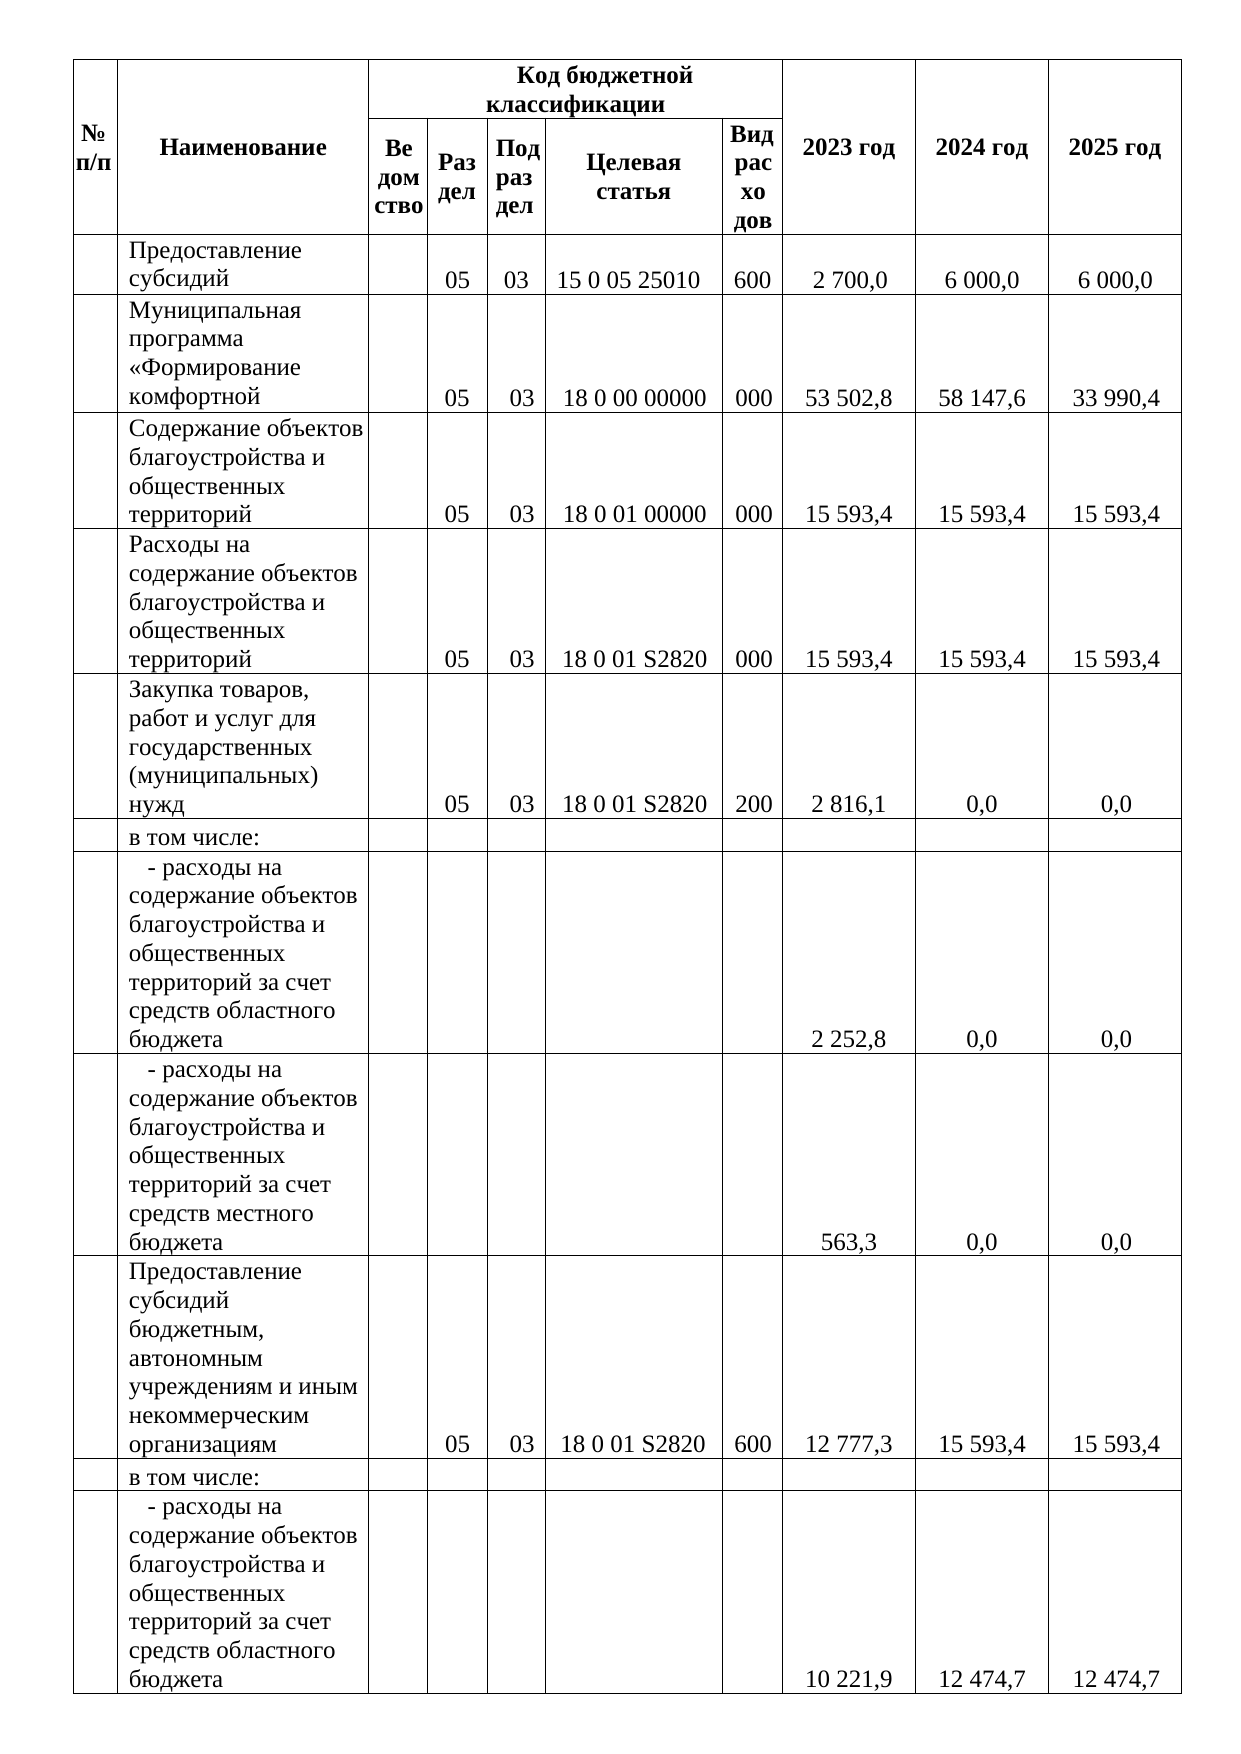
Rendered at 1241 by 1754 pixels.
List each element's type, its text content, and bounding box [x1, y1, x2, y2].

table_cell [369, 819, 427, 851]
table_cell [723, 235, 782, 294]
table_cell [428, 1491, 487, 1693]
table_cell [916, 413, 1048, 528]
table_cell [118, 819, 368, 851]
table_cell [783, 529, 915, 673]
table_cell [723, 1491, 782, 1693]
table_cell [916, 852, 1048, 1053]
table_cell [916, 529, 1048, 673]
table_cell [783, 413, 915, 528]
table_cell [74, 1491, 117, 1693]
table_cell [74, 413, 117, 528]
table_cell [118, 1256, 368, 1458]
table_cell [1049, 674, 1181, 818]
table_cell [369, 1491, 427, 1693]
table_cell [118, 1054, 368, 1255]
table_cell Раз дел [428, 119, 487, 234]
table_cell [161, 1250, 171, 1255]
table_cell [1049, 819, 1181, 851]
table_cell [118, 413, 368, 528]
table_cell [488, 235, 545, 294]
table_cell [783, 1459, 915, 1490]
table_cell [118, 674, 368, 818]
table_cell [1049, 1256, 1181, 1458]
table_cell Ве дом ство [369, 119, 427, 234]
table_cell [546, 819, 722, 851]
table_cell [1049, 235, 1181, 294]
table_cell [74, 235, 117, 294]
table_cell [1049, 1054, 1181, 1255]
table_cell Вид рас хо дов [723, 119, 782, 234]
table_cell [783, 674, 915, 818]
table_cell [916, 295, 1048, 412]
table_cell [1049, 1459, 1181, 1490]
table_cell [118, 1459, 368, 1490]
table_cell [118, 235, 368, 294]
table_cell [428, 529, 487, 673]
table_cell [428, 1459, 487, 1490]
table_header Наименование [118, 60, 368, 234]
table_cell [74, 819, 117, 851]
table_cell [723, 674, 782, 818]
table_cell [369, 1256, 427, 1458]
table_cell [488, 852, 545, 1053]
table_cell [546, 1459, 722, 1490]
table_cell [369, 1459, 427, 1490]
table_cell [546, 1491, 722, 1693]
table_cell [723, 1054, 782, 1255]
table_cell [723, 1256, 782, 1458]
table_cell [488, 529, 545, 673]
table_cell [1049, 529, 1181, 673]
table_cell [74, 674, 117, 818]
table_header 2025 год [1049, 60, 1181, 234]
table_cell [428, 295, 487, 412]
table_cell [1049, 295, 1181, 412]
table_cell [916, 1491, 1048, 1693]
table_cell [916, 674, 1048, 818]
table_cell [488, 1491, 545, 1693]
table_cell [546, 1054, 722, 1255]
table_cell Целевая статья [546, 119, 722, 234]
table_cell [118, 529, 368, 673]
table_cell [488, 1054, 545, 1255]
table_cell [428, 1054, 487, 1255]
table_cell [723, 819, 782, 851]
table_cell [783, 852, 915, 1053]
table_header № п/п [74, 60, 117, 234]
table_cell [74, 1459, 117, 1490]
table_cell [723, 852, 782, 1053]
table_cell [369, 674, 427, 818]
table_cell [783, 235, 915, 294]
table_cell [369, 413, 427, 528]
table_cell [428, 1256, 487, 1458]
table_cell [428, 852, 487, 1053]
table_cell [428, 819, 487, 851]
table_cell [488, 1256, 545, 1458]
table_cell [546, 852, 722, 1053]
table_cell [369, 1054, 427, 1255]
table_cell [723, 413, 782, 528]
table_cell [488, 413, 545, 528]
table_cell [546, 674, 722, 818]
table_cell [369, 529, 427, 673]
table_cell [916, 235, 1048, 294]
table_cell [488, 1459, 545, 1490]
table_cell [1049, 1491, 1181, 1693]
table_header 2023 год [783, 60, 915, 234]
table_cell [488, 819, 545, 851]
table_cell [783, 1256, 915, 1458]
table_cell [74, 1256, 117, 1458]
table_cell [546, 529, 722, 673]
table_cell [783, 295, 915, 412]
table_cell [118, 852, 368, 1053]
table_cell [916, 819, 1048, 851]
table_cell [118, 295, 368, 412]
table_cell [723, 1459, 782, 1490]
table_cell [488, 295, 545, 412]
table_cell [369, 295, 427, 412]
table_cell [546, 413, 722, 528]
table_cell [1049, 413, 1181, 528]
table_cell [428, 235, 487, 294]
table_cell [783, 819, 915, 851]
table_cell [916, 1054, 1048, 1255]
table_header Код бюджетной классификации [369, 60, 782, 118]
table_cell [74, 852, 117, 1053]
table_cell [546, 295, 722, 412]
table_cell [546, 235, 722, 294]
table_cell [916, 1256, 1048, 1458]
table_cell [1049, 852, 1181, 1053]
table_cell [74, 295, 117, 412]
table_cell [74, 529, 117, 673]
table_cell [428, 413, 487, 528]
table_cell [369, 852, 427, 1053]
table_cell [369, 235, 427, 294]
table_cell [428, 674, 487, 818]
table_header 2024 год [916, 60, 1048, 234]
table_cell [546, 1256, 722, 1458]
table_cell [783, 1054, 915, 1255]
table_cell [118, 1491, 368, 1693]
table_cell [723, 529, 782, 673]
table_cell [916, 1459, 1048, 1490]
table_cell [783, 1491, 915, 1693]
table_cell Под раз дел [488, 119, 545, 234]
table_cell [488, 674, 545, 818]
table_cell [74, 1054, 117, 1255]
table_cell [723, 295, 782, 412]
